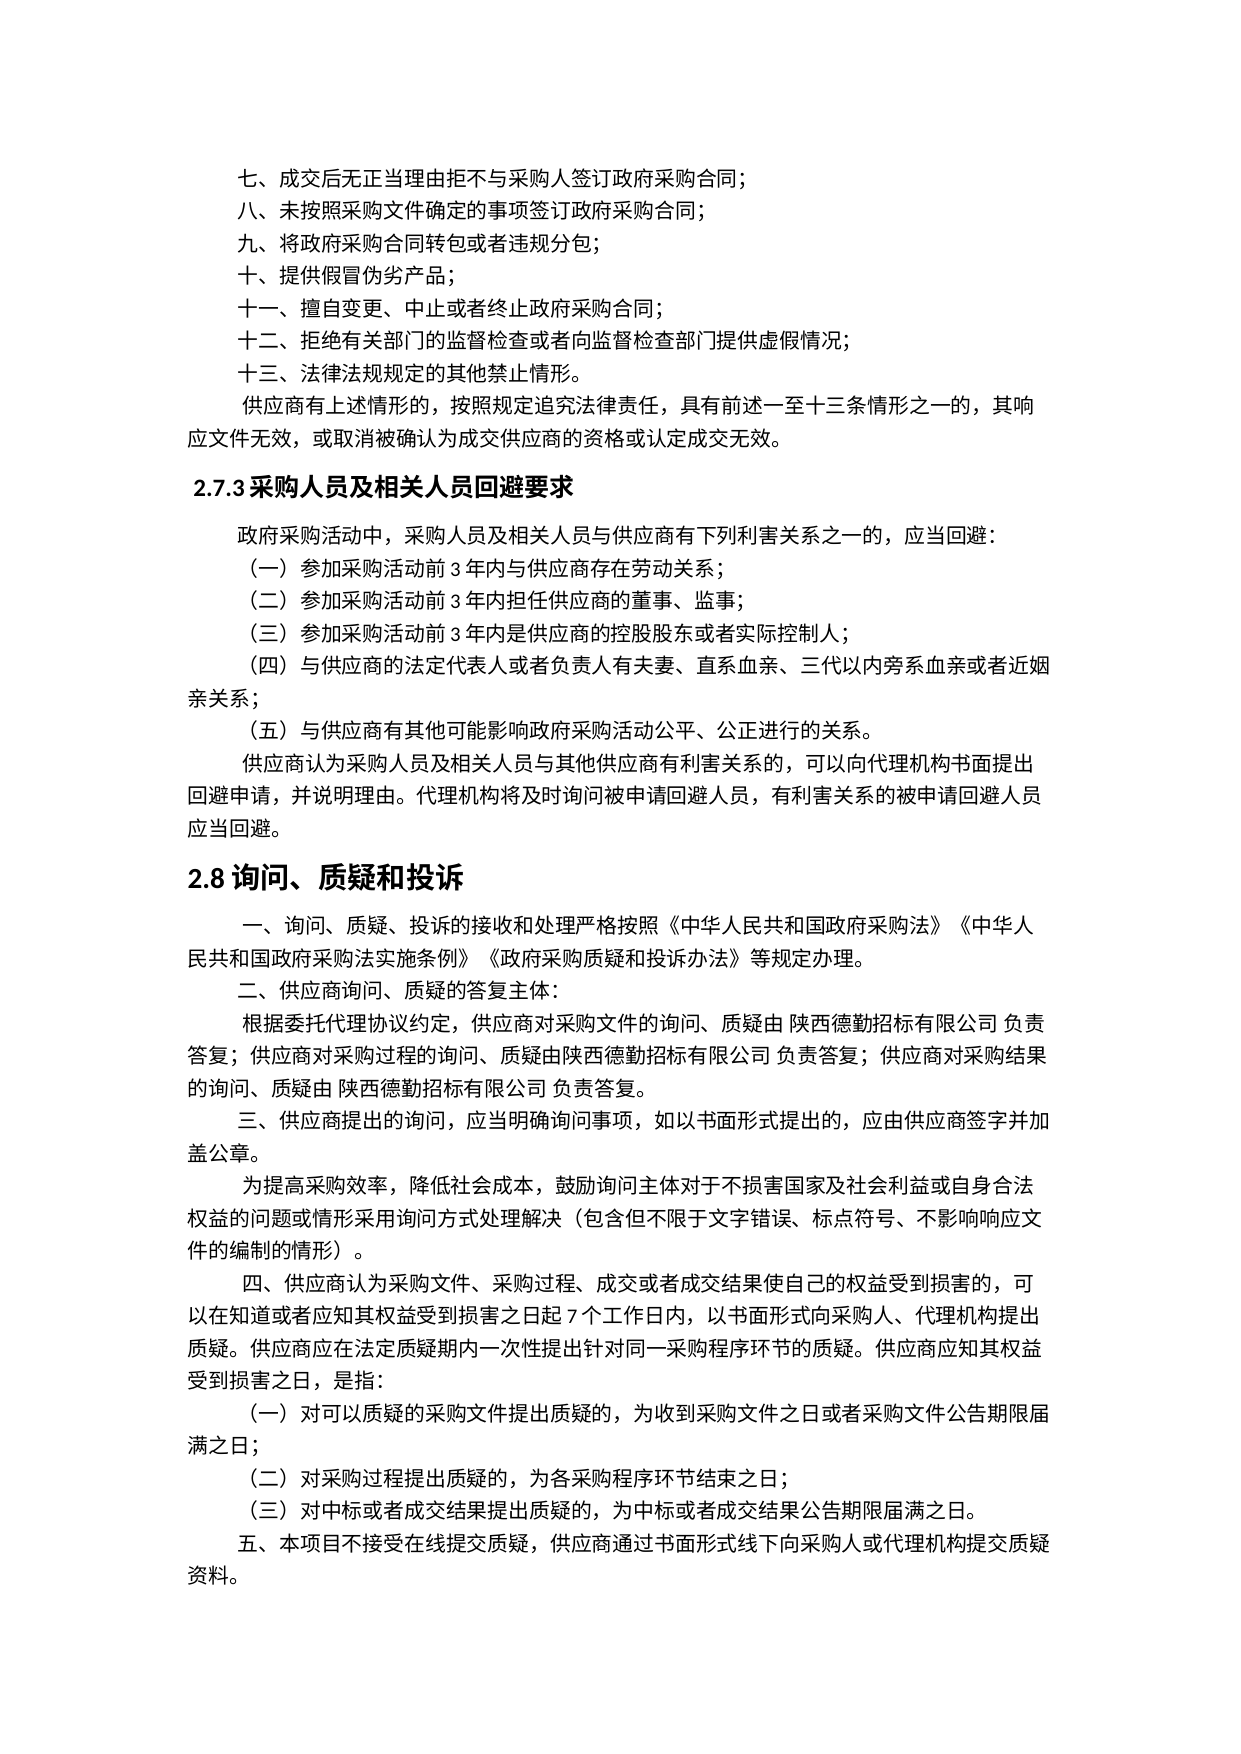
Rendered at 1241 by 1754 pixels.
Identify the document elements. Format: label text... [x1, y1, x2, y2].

text 九、将政府采购合同转包或者违规分包； [187, 227, 1053, 259]
text 五、本项目不接受在线提交质疑，供应商通过书面形式线下向采购人或代理机构提交质疑资料。 [187, 1527, 1053, 1592]
text 政府采购活动中，采购人员及相关人员与供应商有下列利害关系之一的，应当回避： [187, 519, 1053, 552]
text 为提高采购效率，降低社会成本，鼓励询问主体对于不损害国家及社会利益或自身合法权益的问题或情形采用询问方式处理解决（包含但不限于文字错误、标点符号、不影响响应文件的编制的情形）。 [187, 1169, 1053, 1267]
text 供应商认为采购人员及相关人员与其他供应商有利害关系的，可以向代理机构书面提出回避申请，并说明理由。代理机构将及时询问被申请回避人员，有利害关系的被申请回避人员应当回避。 [187, 747, 1053, 844]
text 四、供应商认为采购文件、采购过程、成交或者成交结果使自己的权益受到损害的，可以在知道或者应知其权益受到损害之日起7个工作日内，以书面形式向采购人、代理机构提出质疑。供应商应在法定质疑期内一次性提出针对同一采购程序环节的质疑。供应商应知其权益受到损害之日，是指： [187, 1267, 1053, 1397]
text （二）对采购过程提出质疑的，为各采购程序环节结束之日； [187, 1462, 1053, 1494]
text （五）与供应商有其他可能影响政府采购活动公平、公正进行的关系。 [187, 714, 1053, 747]
text 七、成交后无正当理由拒不与采购人签订政府采购合同； [187, 162, 1053, 194]
text （一）对可以质疑的采购文件提出质疑的，为收到采购文件之日或者采购文件公告期限届满之日； [187, 1397, 1053, 1462]
text 二、供应商询问、质疑的答复主体： [187, 974, 1053, 1007]
text 八、未按照采购文件确定的事项签订政府采购合同； [187, 194, 1053, 227]
text 一、询问、质疑、投诉的接收和处理严格按照《中华人民共和国政府采购法》《中华人民共和国政府采购法实施条例》《政府采购质疑和投诉办法》等规定办理。 [187, 909, 1053, 974]
text 根据委托代理协议约定，供应商对采购文件的询问、质疑由 陕西德勤招标有限公司 负责答复；供应商对采购过程的询问、质疑由陕西德勤招标有限公司 负责答复；供应商对采购结果的询问、质疑由 陕西德勤招标有限公司 负责答复。 [187, 1007, 1053, 1104]
text 十一、擅自变更、中止或者终止政府采购合同； [187, 292, 1053, 324]
text （三）参加采购活动前3年内是供应商的控股股东或者实际控制人； [187, 617, 1053, 649]
text 供应商有上述情形的，按照规定追究法律责任，具有前述一至十三条情形之一的，其响应文件无效，或取消被确认为成交供应商的资格或认定成交无效。 [187, 389, 1053, 454]
text 十二、拒绝有关部门的监督检查或者向监督检查部门提供虚假情况； [187, 324, 1053, 357]
text 2.8询问、质疑和投诉 [187, 844, 1053, 909]
text 三、供应商提出的询问，应当明确询问事项，如以书面形式提出的，应由供应商签字并加盖公章。 [187, 1104, 1053, 1169]
text 十、提供假冒伪劣产品； [187, 259, 1053, 292]
text 2.7.3采购人员及相关人员回避要求 [187, 454, 1053, 519]
text （三）对中标或者成交结果提出质疑的，为中标或者成交结果公告期限届满之日。 [187, 1494, 1053, 1527]
text （一）参加采购活动前3年内与供应商存在劳动关系； [187, 552, 1053, 584]
text （四）与供应商的法定代表人或者负责人有夫妻、直系血亲、三代以内旁系血亲或者近姻亲关系； [187, 649, 1053, 714]
text （二）参加采购活动前3年内担任供应商的董事、监事； [187, 584, 1053, 617]
text 十三、法律法规规定的其他禁止情形。 [187, 357, 1053, 389]
